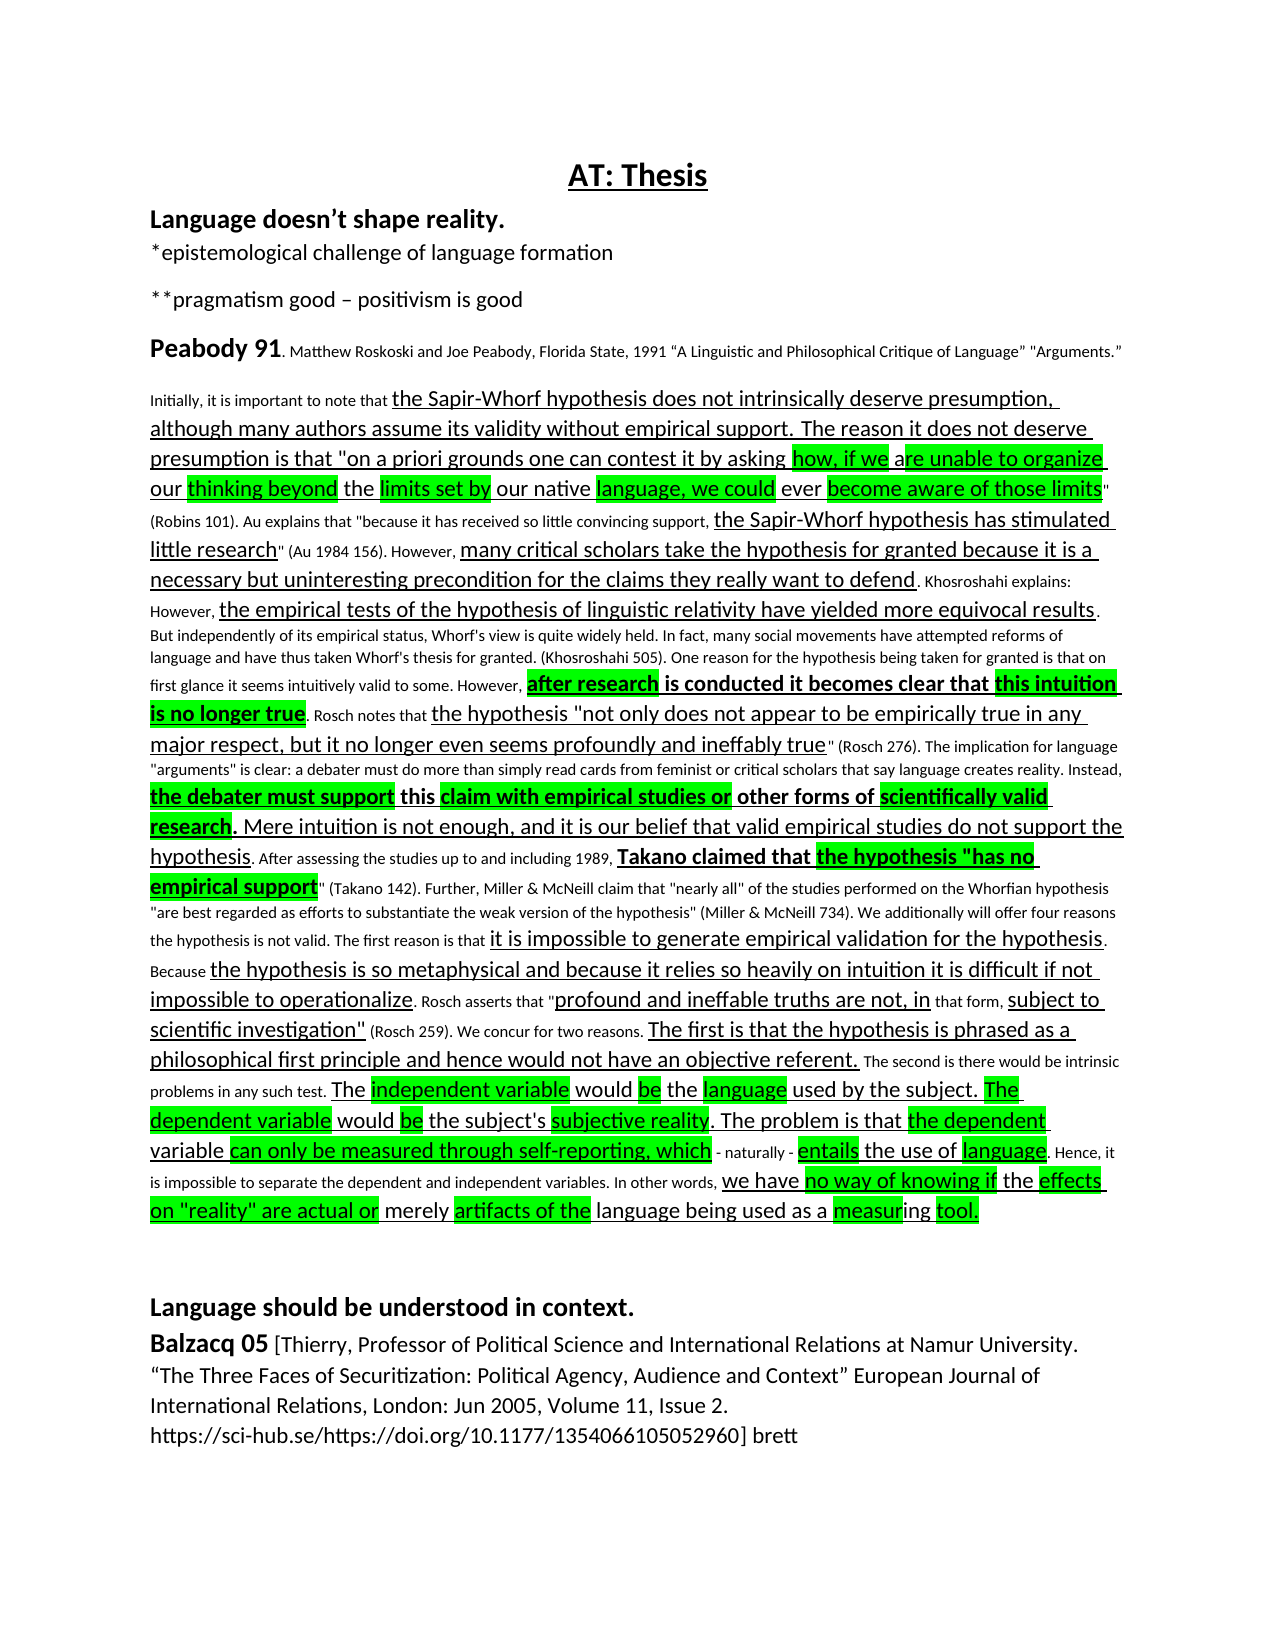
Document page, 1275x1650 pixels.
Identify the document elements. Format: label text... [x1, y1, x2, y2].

subtitle Language doesn’t shape reality. [150, 202, 1125, 235]
subtitle Language should be understood in context. [150, 1290, 1125, 1323]
text *epistemological challenge of language formation [150, 238, 1125, 266]
subtitle AT: Thesis [150, 154, 1125, 195]
text Balzacq 05 [Thierry, Professor of Political Science and International Relations at Namur University. “The Three Faces of Securitization: Political Agency, Audience and Context” European Journal of International Relations, London: Jun 2005, Volume 11, Issue 2. https://sci-hub.se/https://doi.org/10.1177/1354066105052960] brett [150, 1326, 1125, 1449]
text Initially, it is important to note that the Sapir-Whorf hypothesis does not intrinsically deserve presumption, although many authors assume its validity without empirical support. The reason it does not deserve presumption is that "on a priori grounds one can contest it by asking how, if we are unable to organize our thinking beyond the limits set by our native language, we could ever become aware of those limits" (Robins 101). Au explains that "because it has received so little convincing support, the Sapir-Whorf hypothesis has stimulated little research" (Au 1984 156). However, many critical scholars take the hypothesis for granted because it is a necessary but uninteresting precondition for the claims they really want to defend. Khosroshahi explains: However, the empirical tests of the hypothesis of linguistic relativity have yielded more equivocal results. But independently of its empirical status, Whorf's view is quite widely held. In fact, many social movements have attempted reforms of language and have thus taken Whorf's thesis for granted. (Khosroshahi 505). One reason for the hypothesis being taken for granted is that on first glance it seems intuitively valid to some. However, after research is conducted it becomes clear that this intuition is no longer true. Rosch notes that the hypothesis "not only does not appear to be empirically true in any major respect, but it no longer even seems profoundly and ineffably true" (Rosch 276). The implication for language "arguments" is clear: a debater must do more than simply read cards from feminist or critical scholars that say language creates reality. Instead, the debater must support this claim with empirical studies or other forms of scientifically valid research. Mere intuition is not enough, and it is our belief that valid empirical studies do not support the hypothesis. After assessing the studies up to and including 1989, Takano claimed that the hypothesis "has no empirical support" (Takano 142). Further, Miller & McNeill claim that "nearly all" of the studies performed on the Whorfian hypothesis "are best regarded as efforts to substantiate the weak version of the hypothesis" (Miller & McNeill 734). We additionally will offer four reasons the hypothesis is not valid. The first reason is that it is impossible to generate empirical validation for the hypothesis. Because the hypothesis is so metaphysical and because it relies so heavily on intuition it is difficult if not impossible to operationalize. Rosch asserts that "profound and ineffable truths are not, in that form, subject to scientific investigation" (Rosch 259). We concur for two reasons. The first is that the hypothesis is phrased as a philosophical first principle and hence would not have an objective referent. The second is there would be intrinsic problems in any such test. The independent variable would be the language used by the subject. The dependent variable would be the subject's subjective reality. The problem is that the dependent variable can only be measured through self-reporting, which - naturally - entails the use of language. Hence, it is impossible to separate the dependent and independent variables. In other words, we have no way of knowing if the effects on "reality" are actual or merely artifacts of the language being used as a measuring tool. [150, 384, 1125, 1224]
text **pragmatism good – positivism is good [150, 285, 1125, 313]
text Peabody 91. Matthew Roskoski and Joe Peabody, Florida State, 1991 “A Linguistic and Philosophical Critique of Language” "Arguments.” [150, 332, 1125, 365]
